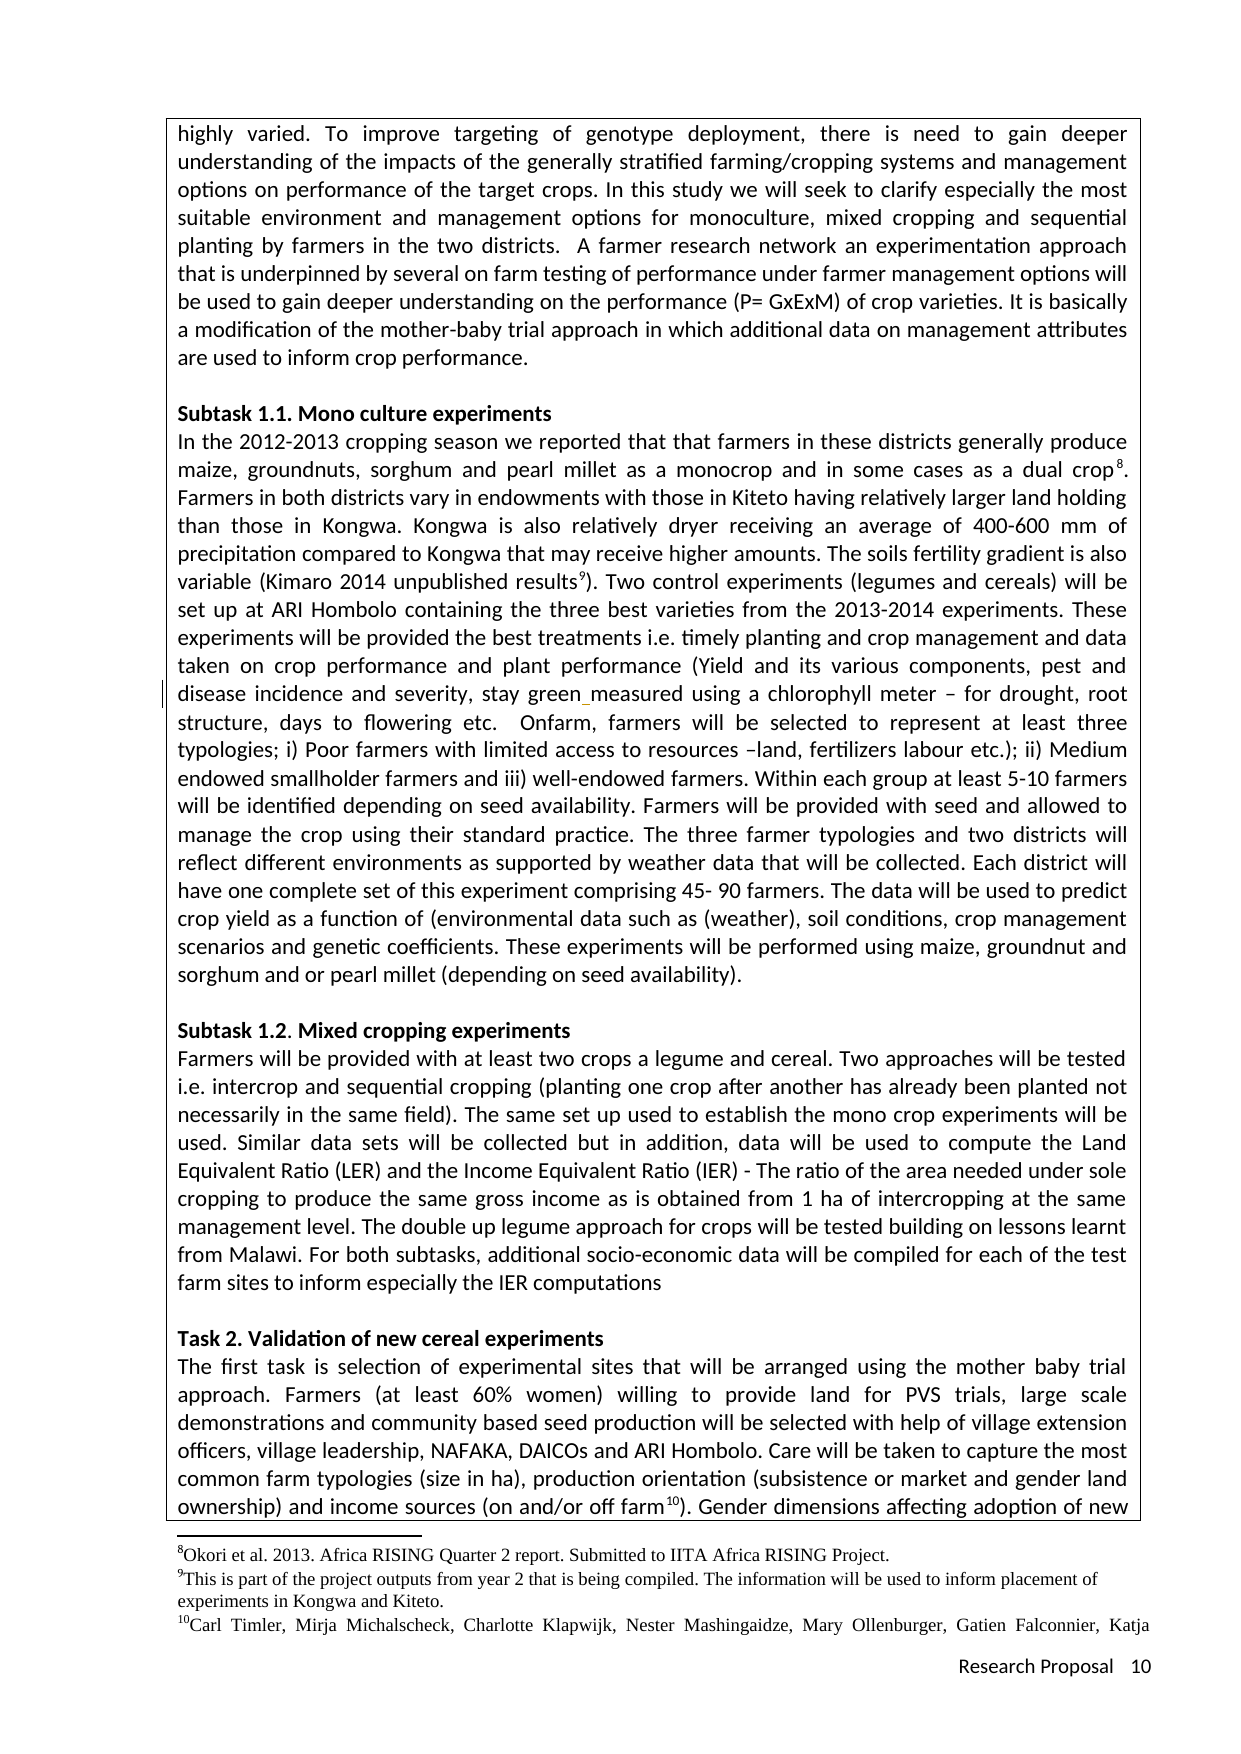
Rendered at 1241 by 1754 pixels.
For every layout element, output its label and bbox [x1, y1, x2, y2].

table_header [167, 119, 1140, 1520]
